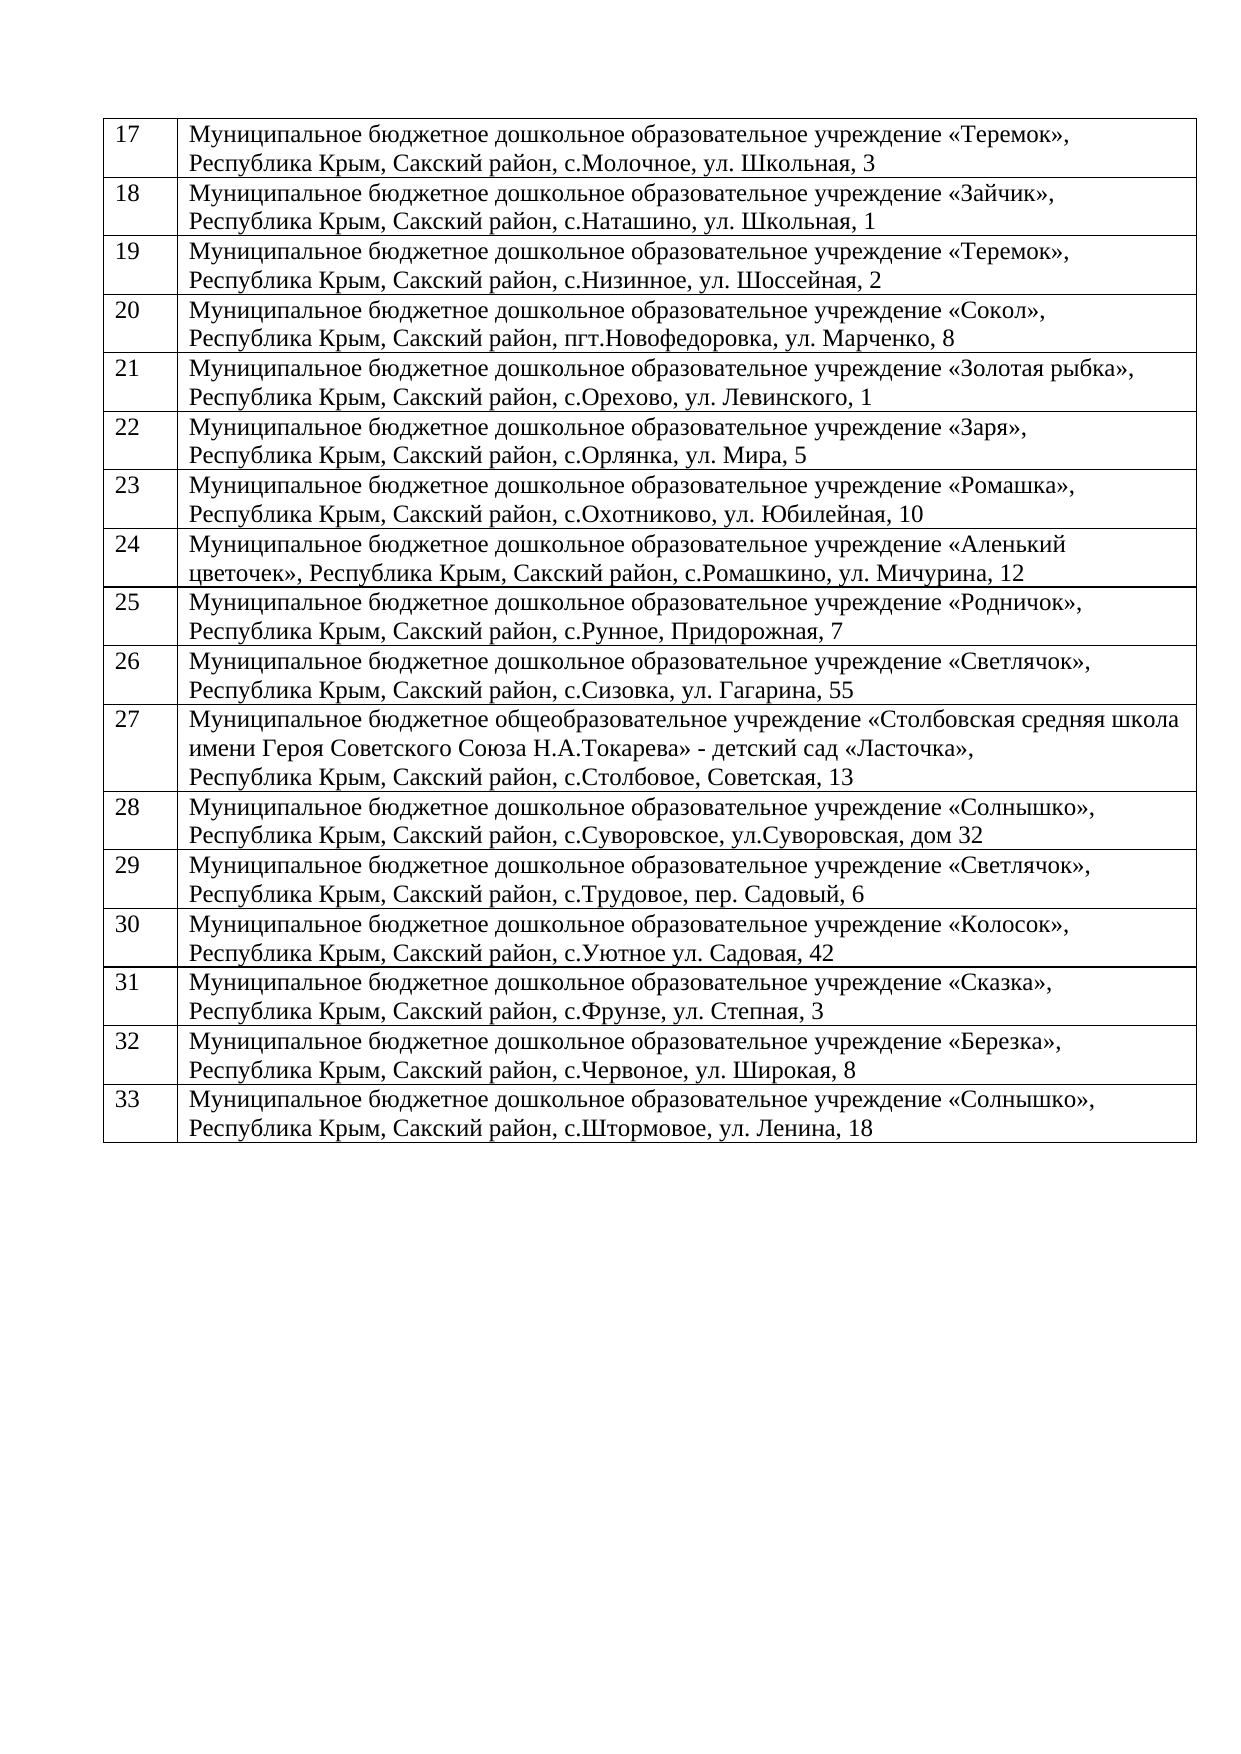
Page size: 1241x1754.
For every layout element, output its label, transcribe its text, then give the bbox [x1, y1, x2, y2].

table_cell 32 [104, 1026, 177, 1083]
table_cell Муниципальное бюджетное дошкольное образовательное учреждение «Сокол», Республика Крым, Сакский район, пгт.Новофедоровка, ул. Марченко, 8 [178, 295, 1196, 352]
table_cell Муниципальное бюджетное дошкольное образовательное учреждение «Колосок», Республика Крым, Сакский район, с.Уютное ул. Садовая, 42 [178, 909, 1196, 966]
table_cell 31 [104, 968, 177, 1025]
table_cell Муниципальное бюджетное дошкольное образовательное учреждение «Светлячок», Республика Крым, Сакский район, с.Сизовка, ул. Гагарина, 55 [178, 646, 1196, 703]
table_cell 27 [104, 705, 177, 791]
table_cell 23 [104, 470, 177, 528]
table_cell Муниципальное бюджетное дошкольное образовательное учреждение «Солнышко», Республика Крым, Сакский район, с.Суворовское, ул.Суворовская, дом 32 [178, 792, 1196, 849]
table_cell 28 [104, 792, 177, 849]
table_cell Муниципальное бюджетное дошкольное образовательное учреждение «Родничок», Республика Крым, Сакский район, с.Рунное, Придорожная, 7 [178, 588, 1196, 645]
table_cell 33 [104, 1085, 177, 1142]
table_cell 21 [104, 353, 177, 411]
table_cell 29 [104, 850, 177, 908]
table_cell Муниципальное бюджетное дошкольное образовательное учреждение «Зайчик», Республика Крым, Сакский район, с.Наташино, ул. Школьная, 1 [178, 178, 1196, 235]
table_cell 19 [104, 236, 177, 294]
table_cell 24 [104, 529, 177, 586]
table_cell Муниципальное бюджетное общеобразовательное учреждение «Столбовская средняя школа имени Героя Советского Союза Н.А.Токарева» - детский сад «Ласточка», Республика Крым, Сакский район, с.Столбовое, Советская, 13 [178, 705, 1196, 791]
table_cell 20 [104, 295, 177, 352]
table_cell 25 [104, 588, 177, 645]
table_cell Муниципальное бюджетное дошкольное образовательное учреждение «Березка», Республика Крым, Сакский район, с.Червоное, ул. Широкая, 8 [178, 1026, 1196, 1083]
table_cell 30 [104, 909, 177, 966]
table_cell Муниципальное бюджетное дошкольное образовательное учреждение «Теремок», Республика Крым, Сакский район, с.Низинное, ул. Шоссейная, 2 [178, 236, 1196, 294]
table_cell 18 [104, 178, 177, 235]
table_cell 17 [104, 119, 177, 177]
table_cell Муниципальное бюджетное дошкольное образовательное учреждение «Заря», Республика Крым, Сакский район, с.Орлянка, ул. Мира, 5 [178, 412, 1196, 469]
table_cell Муниципальное бюджетное дошкольное образовательное учреждение «Золотая рыбка», Республика Крым, Сакский район, с.Орехово, ул. Левинского, 1 [178, 353, 1196, 411]
table_cell 26 [104, 646, 177, 703]
table_cell 22 [104, 412, 177, 469]
table_cell Муниципальное бюджетное дошкольное образовательное учреждение «Сказка», Республика Крым, Сакский район, с.Фрунзе, ул. Степная, 3 [178, 968, 1196, 1025]
table_cell Муниципальное бюджетное дошкольное образовательное учреждение «Теремок», Республика Крым, Сакский район, с.Молочное, ул. Школьная, 3 [178, 119, 1196, 177]
table_cell Муниципальное бюджетное дошкольное образовательное учреждение «Ромашка», Республика Крым, Сакский район, с.Охотниково, ул. Юбилейная, 10 [178, 470, 1196, 528]
table_cell Муниципальное бюджетное дошкольное образовательное учреждение «Солнышко», Республика Крым, Сакский район, с.Штормовое, ул. Ленина, 18 [178, 1085, 1196, 1142]
table_cell Муниципальное бюджетное дошкольное образовательное учреждение «Аленький цветочек», Республика Крым, Сакский район, с.Ромашкино, ул. Мичурина, 12 [178, 529, 1196, 586]
table_cell Муниципальное бюджетное дошкольное образовательное учреждение «Светлячок», Республика Крым, Сакский район, с.Трудовое, пер. Садовый, 6 [178, 850, 1196, 908]
